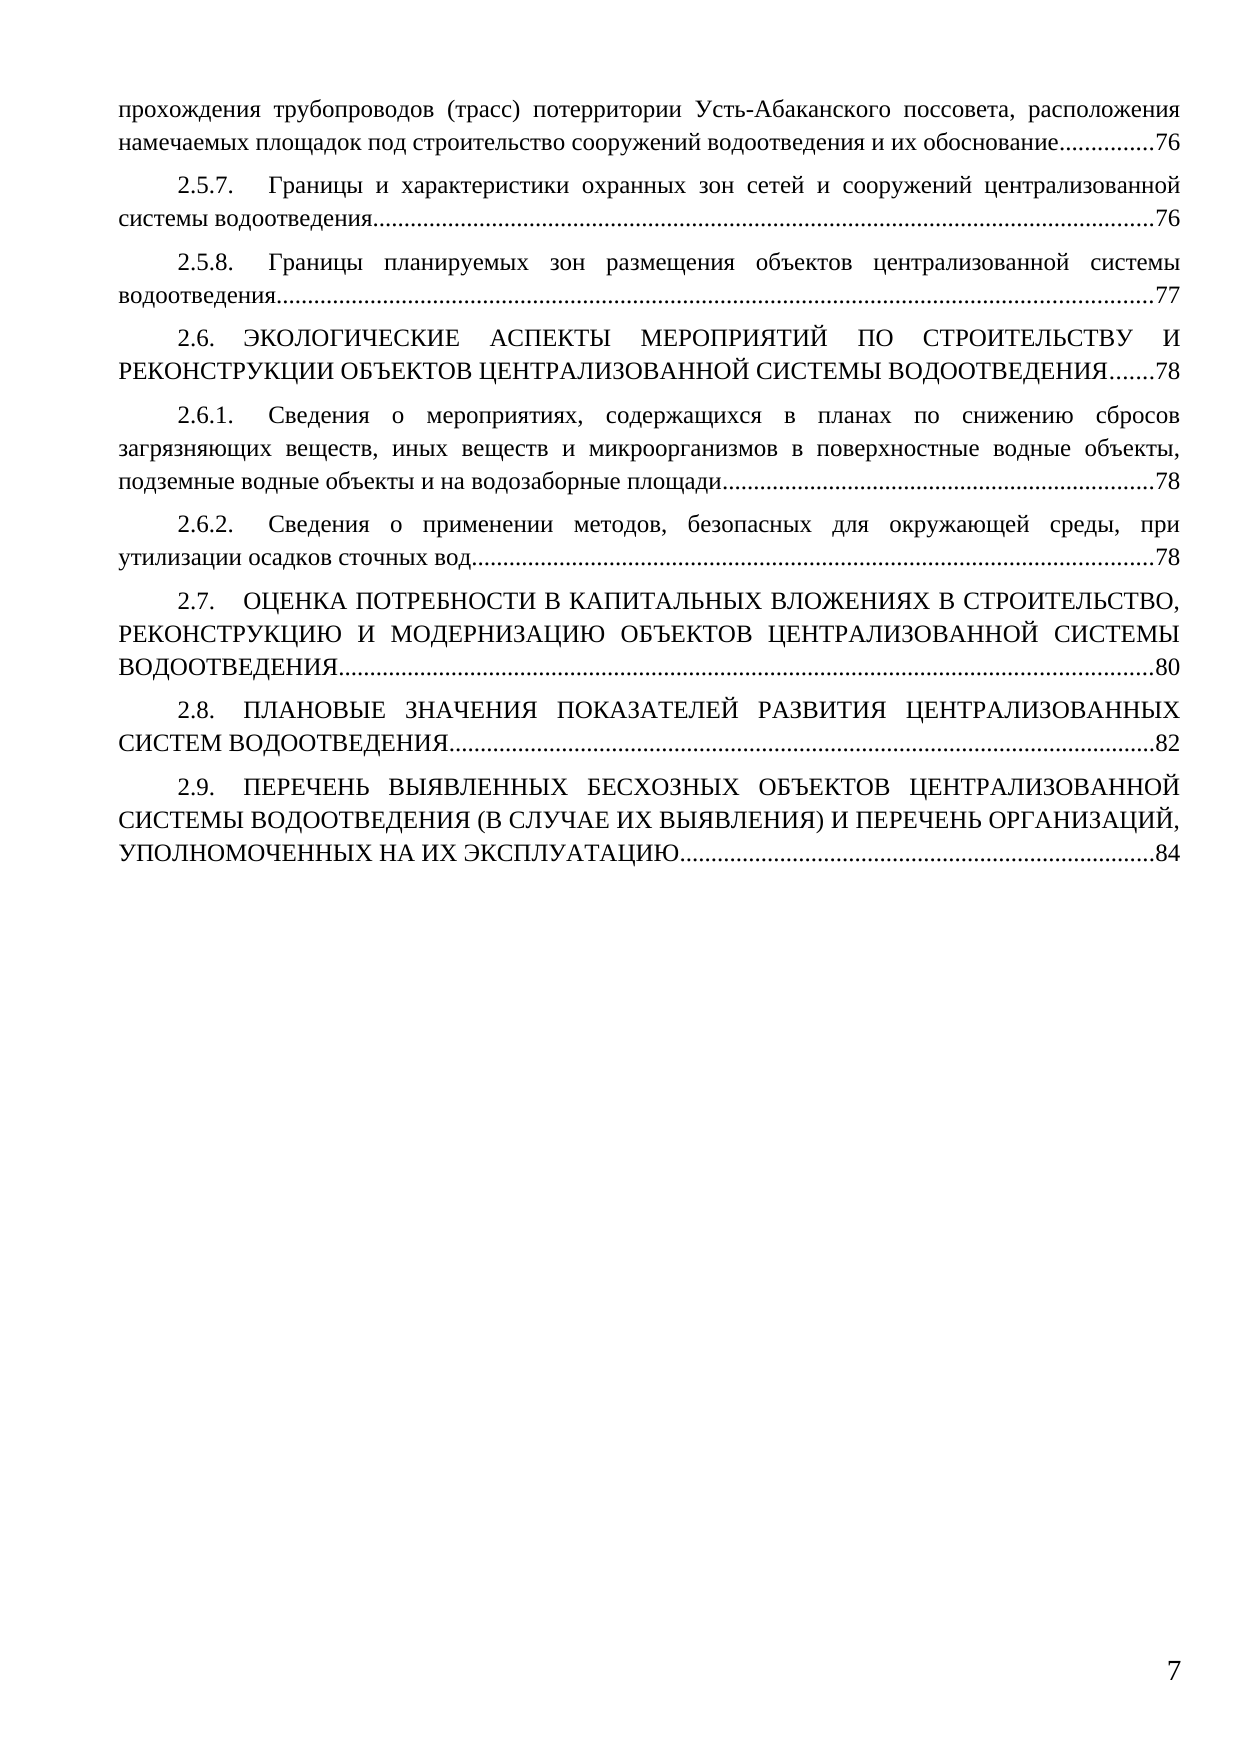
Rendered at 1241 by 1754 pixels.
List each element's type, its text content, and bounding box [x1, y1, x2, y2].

text 2.8. ПЛАНОВЫЕ ЗНАЧЕНИЯ ПОКАЗАТЕЛЕЙ РАЗВИТИЯ ЦЕНТРАЛИЗОВАННЫХ СИСТЕМ ВОДООТВЕДЕНИЯ 82 [118, 695, 1181, 757]
text 2.6. ЭКОЛОГИЧЕСКИЕ АСПЕКТЫ МЕРОПРИЯТИЙ ПО СТРОИТЕЛЬСТВУ И РЕКОНСТРУКЦИИ ОБЪЕКТОВ ЦЕНТРАЛИЗОВАННОЙ СИСТЕМЫ ВОДООТВЕДЕНИЯ 78 [118, 323, 1181, 385]
text 2.9. ПЕРЕЧЕНЬ ВЫЯВЛЕННЫХ БЕСХОЗНЫХ ОБЪЕКТОВ ЦЕНТРАЛИЗОВАННОЙ СИСТЕМЫ ВОДООТВЕДЕНИЯ (В СЛУЧАЕ ИХ ВЫЯВЛЕНИЯ) И ПЕРЕЧЕНЬ ОРГАНИЗАЦИЙ, УПОЛНОМОЧЕННЫХ НА ИХ ЭКСПЛУАТАЦИЮ 84 [118, 772, 1181, 866]
text 2.5.8. Границы планируемых зон размещения объектов централизованной системы водоотведения 77 [118, 247, 1181, 309]
text 2.7. ОЦЕНКА ПОТРЕБНОСТИ В КАПИТАЛЬНЫХ ВЛОЖЕНИЯХ В СТРОИТЕЛЬСТВО, РЕКОНСТРУКЦИЮ И МОДЕРНИЗАЦИЮ ОБЪЕКТОВ ЦЕНТРАЛИЗОВАННОЙ СИСТЕМЫ ВОДООТВЕДЕНИЯ 80 [118, 586, 1181, 681]
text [118, 94, 1181, 156]
text 2.6.1. Сведения о мероприятиях, содержащихся в планах по снижению сбросов загрязняющих веществ, иных веществ и микроорганизмов в поверхностные водные объекты, подземные водные объекты и на водозаборные площади 78 [118, 400, 1181, 494]
text 2.6.2. Сведения о применении методов, безопасных для окружающей среды, при утилизации осадков сточных вод 78 [118, 509, 1181, 571]
text 2.5.7. Границы и характеристики охранных зон сетей и сооружений централизованной системы водоотведения 76 [118, 170, 1181, 232]
